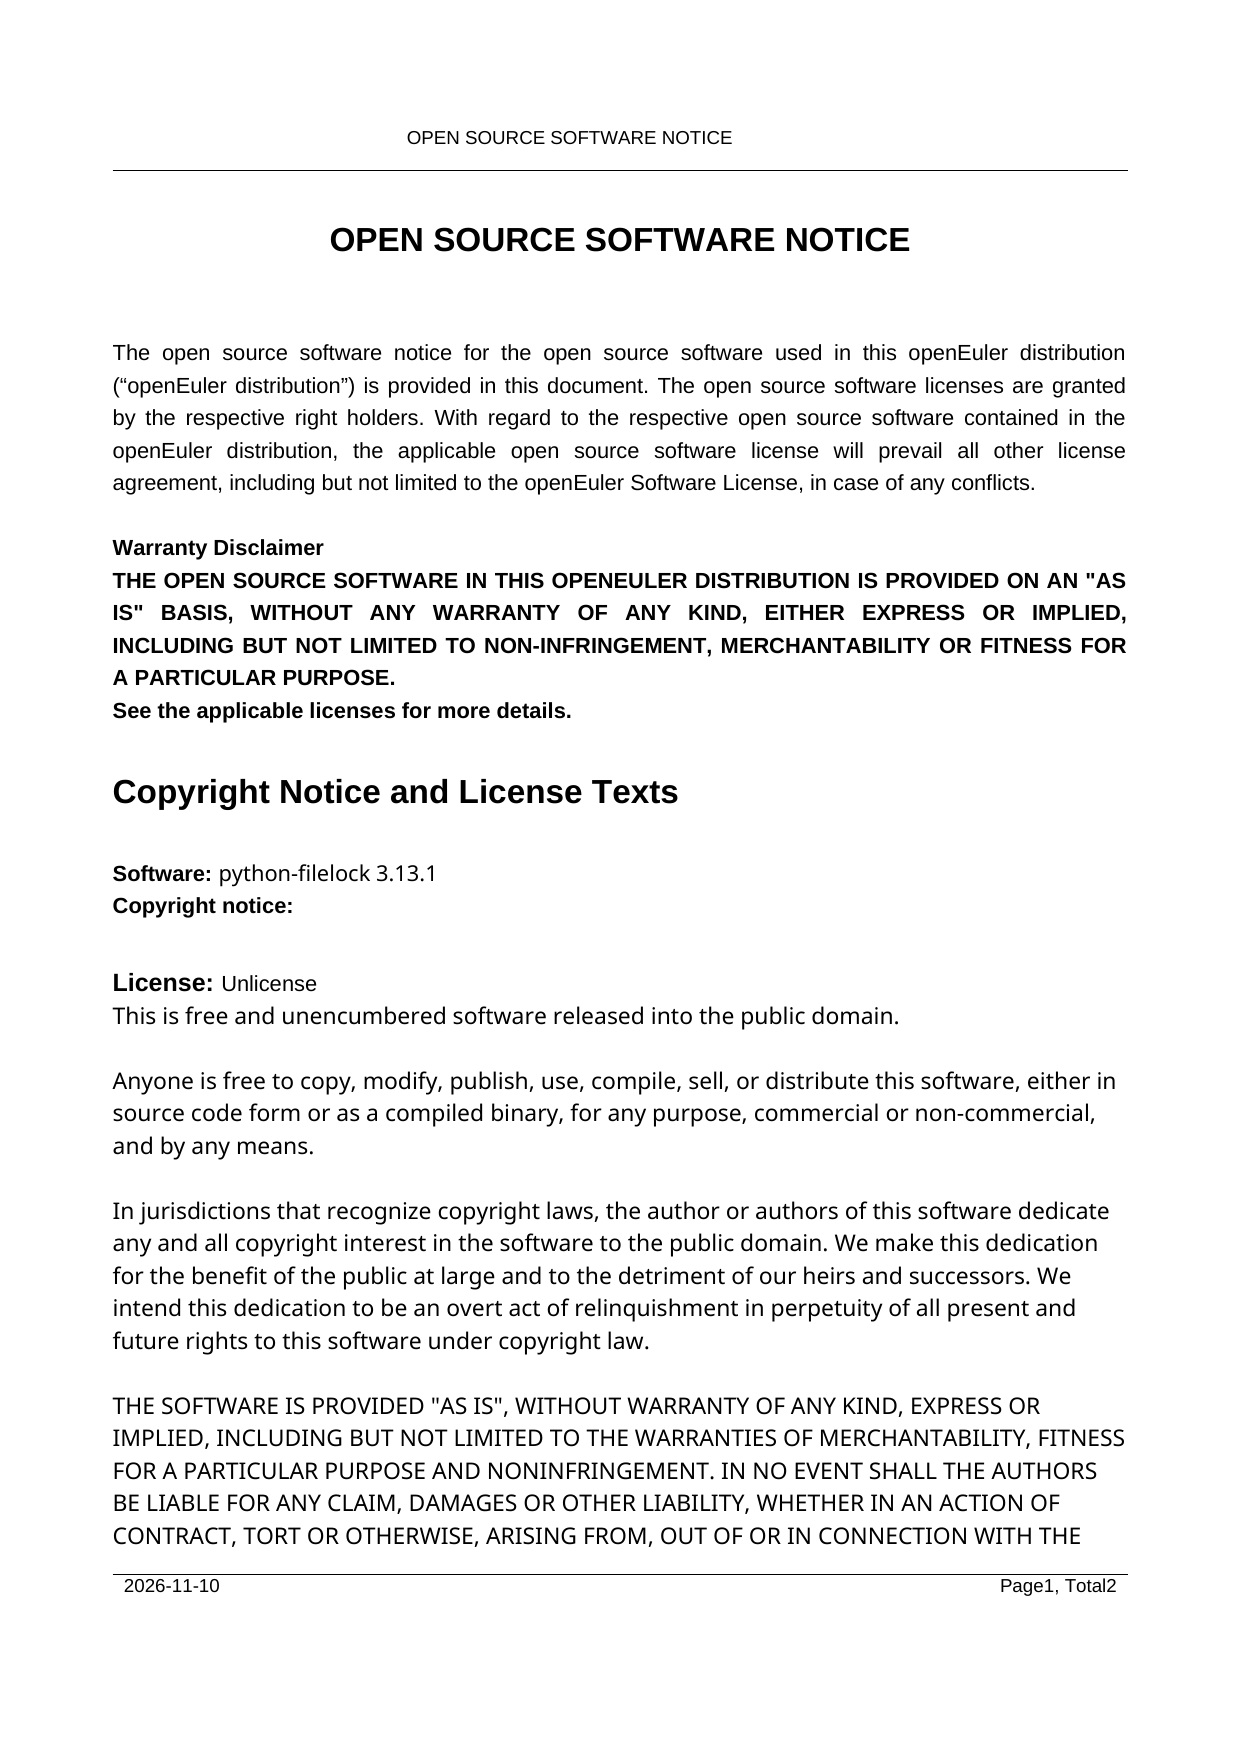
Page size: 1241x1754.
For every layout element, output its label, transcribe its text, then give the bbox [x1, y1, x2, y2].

text License: Unlicense [112, 966, 1128, 999]
text OPEN SOURCE SOFTWARE NOTICE [112, 206, 1128, 271]
text Copyright Notice and License Texts [112, 759, 1128, 824]
text Anyone is free to copy, modify, publish, use, compile, sell, or distribute this software, either in source code form or as a compiled binary, for any purpose, commercial or non-commercial, and by any means. [112, 1064, 1128, 1161]
text THE OPEN SOURCE SOFTWARE IN THIS OPENEULER DISTRIBUTION IS PROVIDED ON AN "AS IS" BASIS, WITHOUT ANY WARRANTY OF ANY KIND, EITHER EXPRESS OR IMPLIED, INCLUDING BUT NOT LIMITED TO NON-INFRINGEMENT, MERCHANTABILITY OR FITNESS FOR A PARTICULAR PURPOSE. See the applicable licenses for more details. [112, 564, 1128, 726]
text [112, 1389, 1128, 1551]
text Copyright notice: [112, 889, 1128, 921]
text The open source software notice for the open source software used in this openEuler distribution (“openEuler distribution”) is provided in this document. The open source software licenses are granted by the respective right holders. With regard to the respective open source software contained in the openEuler distribution, the applicable open source software license will prevail all other license agreement, including but not limited to the openEuler Software License, in case of any conflicts. [112, 336, 1128, 499]
text Warranty Disclaimer [112, 531, 1128, 564]
text This is free and unencumbered software released into the public domain. [112, 999, 1128, 1031]
title Software: python-filelock 3.13.1 [112, 856, 1128, 889]
text In jurisdictions that recognize copyright laws, the author or authors of this software dedicate any and all copyright interest in the software to the public domain. We make this dedication for the benefit of the public at large and to the detriment of our heirs and successors. We intend this dedication to be an overt act of relinquishment in perpetuity of all present and future rights to this software under copyright law. [112, 1194, 1128, 1356]
